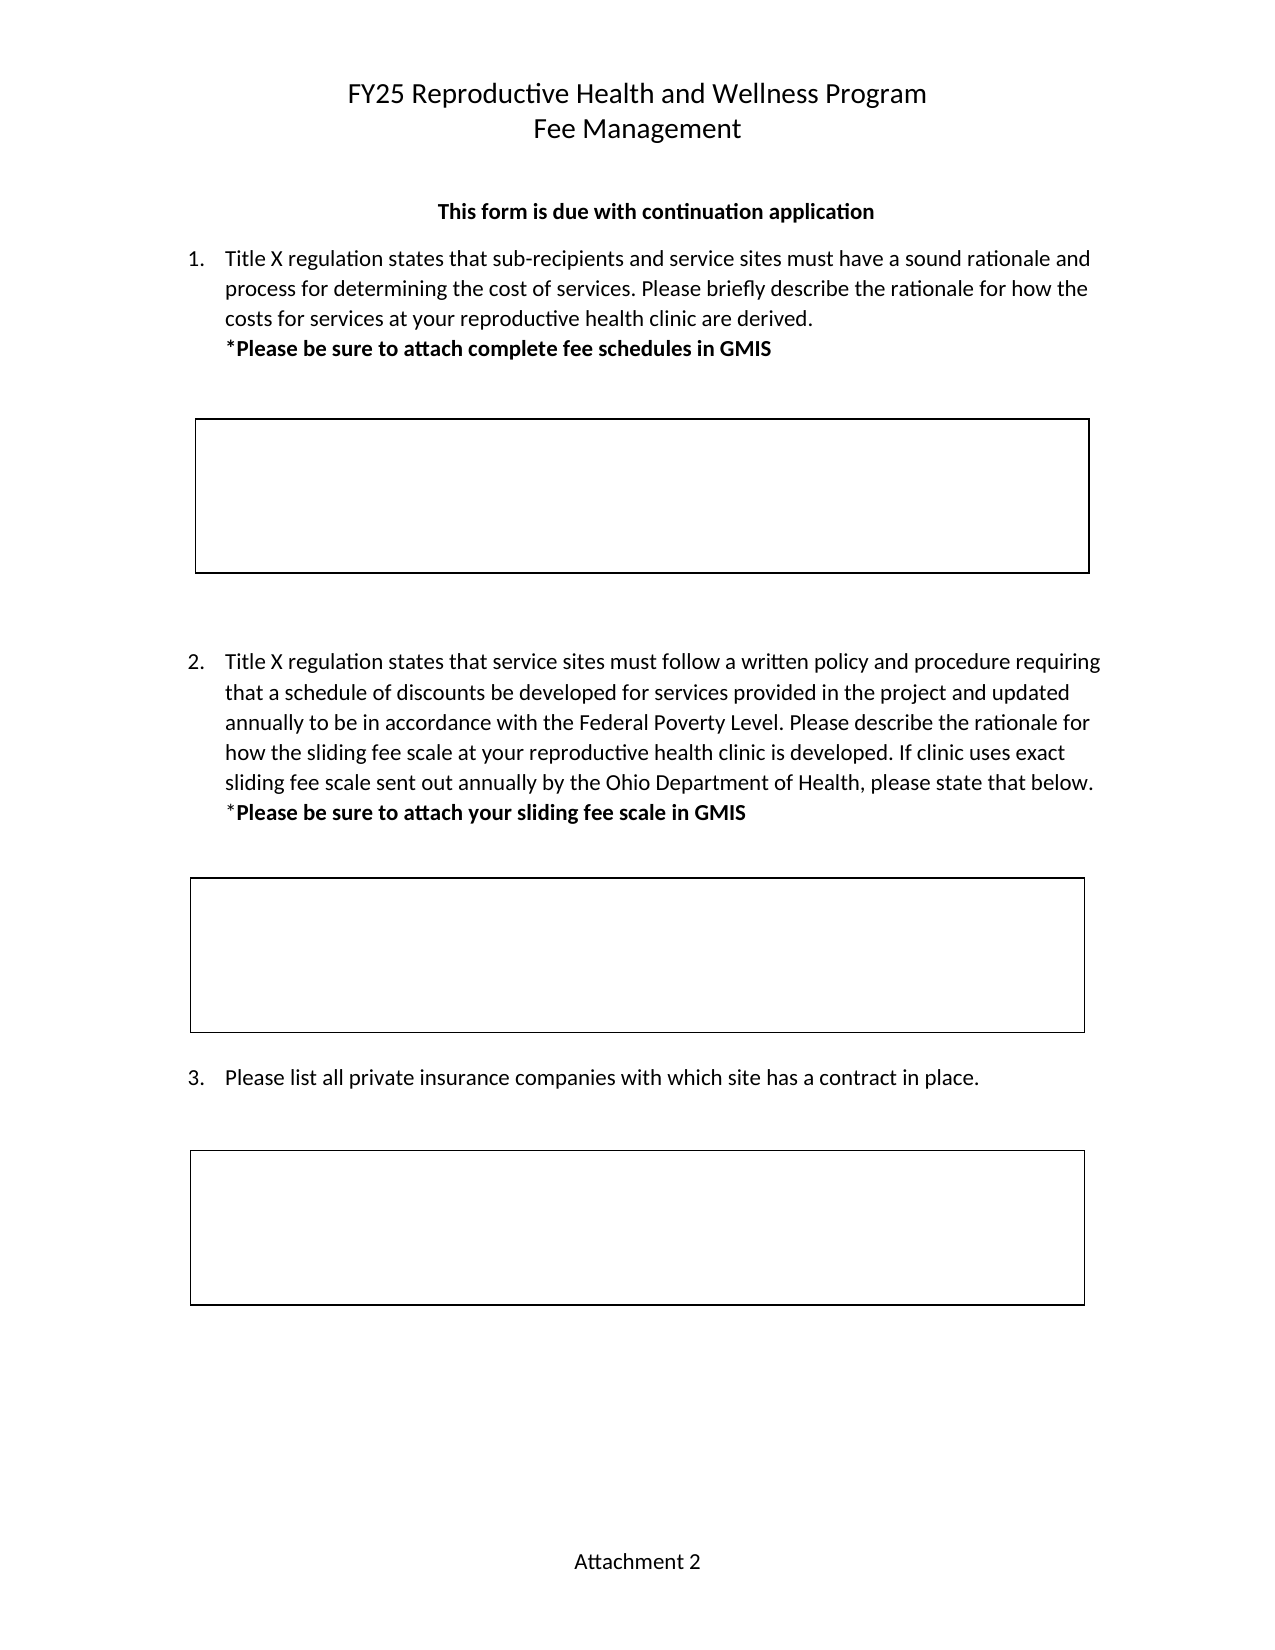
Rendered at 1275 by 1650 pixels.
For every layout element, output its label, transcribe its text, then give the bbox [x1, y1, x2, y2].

list Title X regulation states that sub-recipients and service sites must have a sound rationale and process for determining the cost of services. Please briefly describe the rationale for how the costs for services at your reproductive health clinic are derived. [187, 244, 1125, 332]
list Please list all private insurance companies with which site has a contract in place. [187, 892, 1125, 1091]
list Title X regulation states that service sites must follow a written policy and procedure requiring that a schedule of discounts be developed for services provided in the project and updated annually to be in accordance with the Federal Poverty Level. Please describe the rationale for how the sliding fee scale at your reproductive health clinic is developed. If clinic uses exact sliding fee scale sent out annually by the Ohio Department of Health, please state that below. [187, 647, 1125, 796]
list *Please be sure to attach complete fee schedules in GMIS [225, 334, 1125, 362]
list *Please be sure to attach your sliding fee scale in GMIS [225, 798, 1125, 826]
text This form is due with continuation application [187, 197, 1125, 225]
